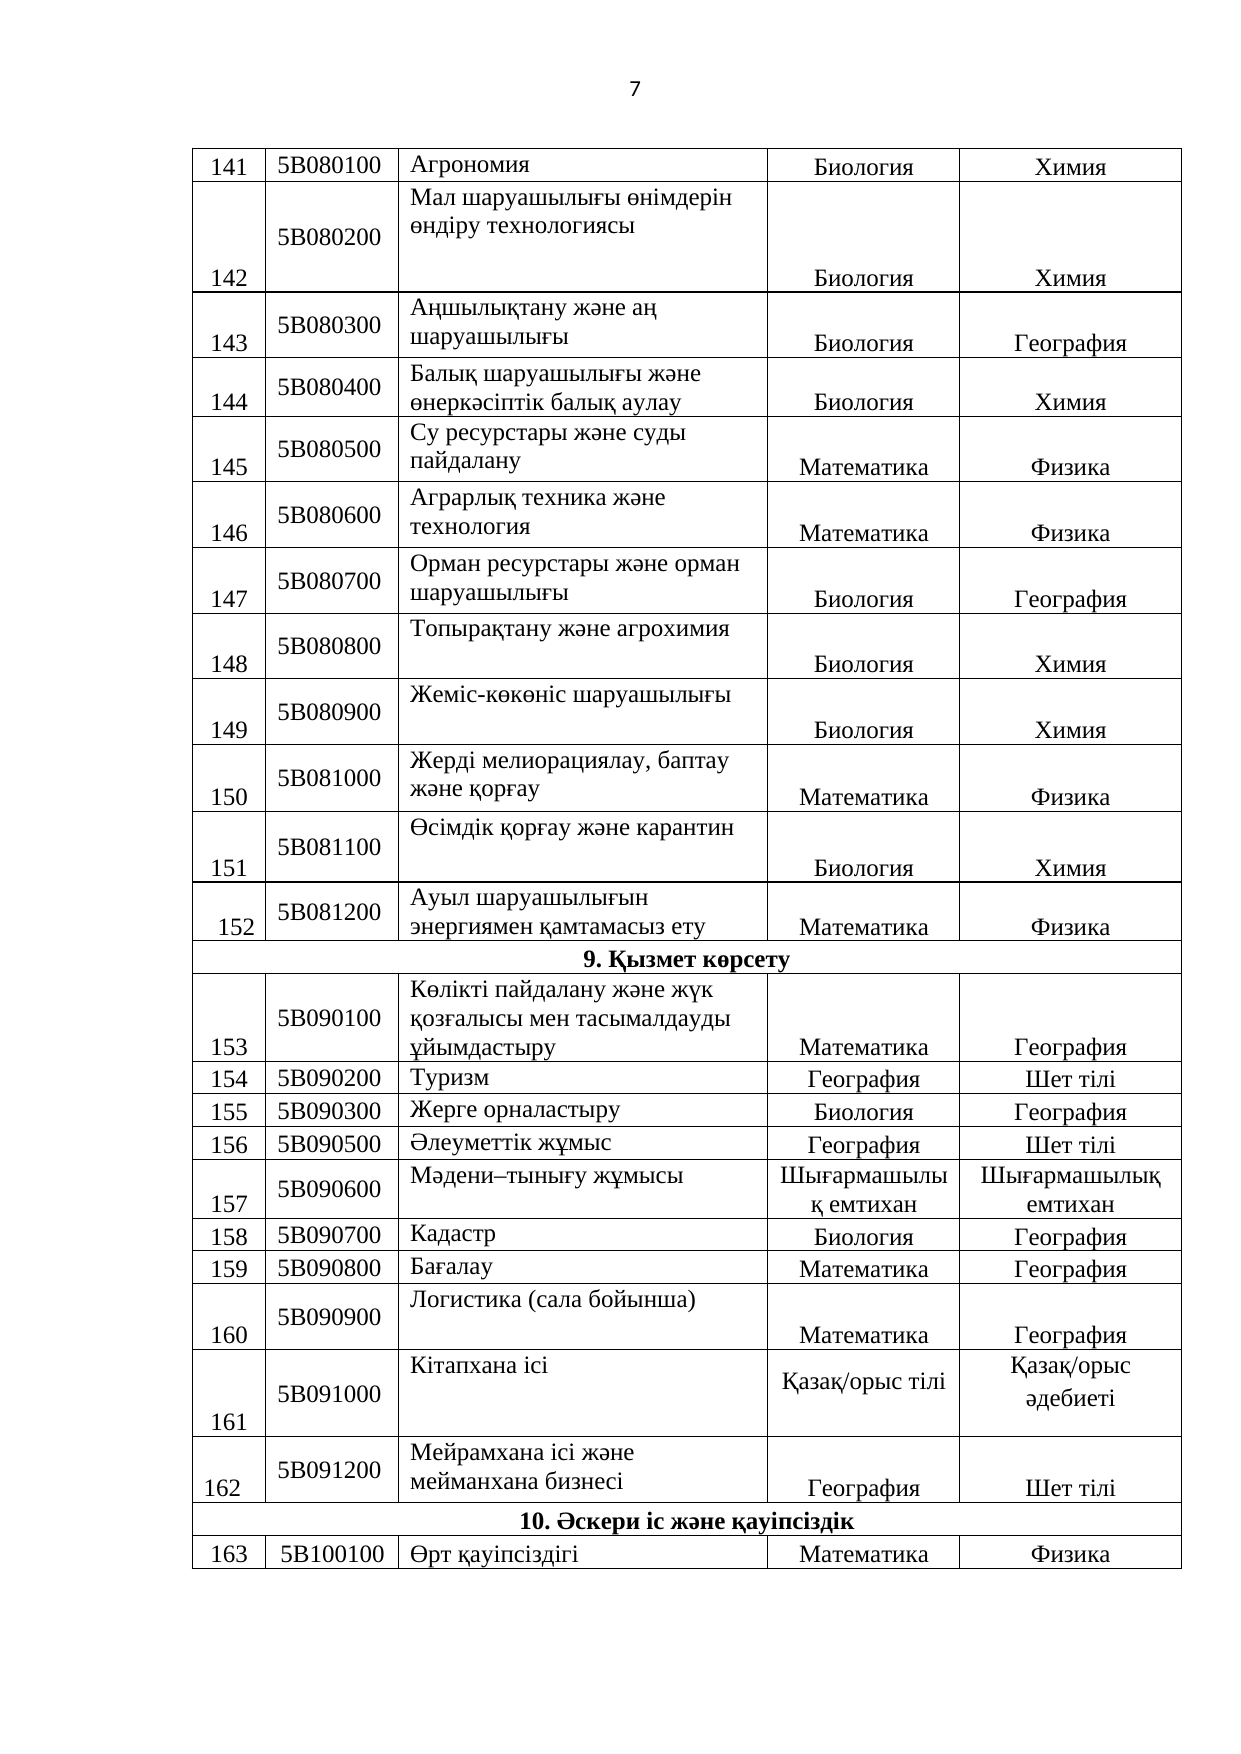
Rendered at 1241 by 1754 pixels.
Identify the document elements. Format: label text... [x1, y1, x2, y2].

table_cell Бағалау [399, 1251, 767, 1283]
table_cell Биология [768, 182, 959, 291]
table_cell 143 [193, 293, 265, 357]
table_cell Математика [768, 1284, 959, 1349]
table_cell Жеміс-көкөніс шаруашылығы [399, 679, 767, 744]
table_cell 144 [193, 358, 265, 416]
table_cell 152 [193, 883, 265, 940]
table_cell Физика [960, 1536, 1181, 1567]
table_cell Математика [768, 1251, 959, 1283]
table_cell Математика [768, 417, 959, 481]
table_cell Жерді мелиорациялау, баптау және қорғау [399, 745, 767, 811]
table_cell 5В090500 [266, 1127, 398, 1159]
table_cell Кітапхана ісі [399, 1350, 767, 1436]
table_cell Биология [768, 358, 959, 416]
table_cell География [960, 548, 1181, 612]
table_cell 161 [193, 1350, 265, 1436]
table_cell Химия [960, 614, 1181, 678]
table_cell Биология [768, 149, 959, 181]
table_cell 10. Әскери іс және қауіпсіздік [193, 1503, 1181, 1535]
table_cell Математика [768, 482, 959, 547]
table_cell Туризм [399, 1062, 767, 1093]
table_cell 5В080700 [266, 548, 398, 612]
table_cell Биология [768, 1219, 959, 1250]
table_cell Орман ресурстары және орман шаруашылығы [399, 548, 767, 612]
table_cell 5В091000 [266, 1350, 398, 1436]
table_cell Өрт қауіпсіздігі [399, 1536, 767, 1567]
table_cell Су ресурстары және суды пайдалану [399, 417, 767, 481]
table_cell 5В090300 [266, 1094, 398, 1126]
table_cell Химия [960, 679, 1181, 744]
table_cell 5В080200 [266, 182, 398, 291]
table_cell Шығармашылық емтихан [768, 1160, 959, 1217]
table_cell 5В080600 [266, 482, 398, 547]
table_cell Математика [768, 974, 959, 1061]
table_cell 5В081200 [266, 883, 398, 940]
table_cell Аграрлық техника және технология [399, 482, 767, 547]
table_cell Ауыл шаруашылығын энергиямен қамтамасыз ету [399, 883, 767, 940]
table_cell Мейрамхана ісі және мейманхана бизнесі [399, 1437, 767, 1502]
table_cell Шығармашылық емтихан [960, 1160, 1181, 1217]
table_cell 5В090700 [266, 1219, 398, 1250]
table_cell 5В090100 [266, 974, 398, 1061]
table_cell 159 [193, 1251, 265, 1283]
table_cell 141 [193, 149, 265, 181]
table_cell 5В080800 [266, 614, 398, 678]
table_cell 157 [193, 1160, 265, 1217]
table_cell 150 [193, 745, 265, 811]
table_cell 156 [193, 1127, 265, 1159]
table_cell Математика [768, 1536, 959, 1567]
table_cell 5В080400 [266, 358, 398, 416]
table_cell 158 [193, 1219, 265, 1250]
table_cell География [960, 1094, 1181, 1126]
table_cell География [768, 1437, 959, 1502]
table_cell Топырақтану және агрохимия [399, 614, 767, 678]
table_cell 9. Қызмет көрсету [193, 941, 1181, 973]
table_cell 5В090900 [266, 1284, 398, 1349]
table_cell 5В081000 [266, 745, 398, 811]
table_cell 160 [193, 1284, 265, 1349]
table_cell Химия [960, 182, 1181, 291]
table_cell Көлікті пайдалану және жүк қозғалысы мен тасымалдауды ұйымдастыру [399, 974, 767, 1061]
table_cell Биология [768, 1094, 959, 1126]
table_cell Өсімдік қорғау және карантин [399, 812, 767, 881]
table_cell 142 [193, 182, 265, 291]
table_cell Биология [768, 548, 959, 612]
table_cell Химия [960, 149, 1181, 181]
table_cell 5В090800 [266, 1251, 398, 1283]
table_cell География [768, 1127, 959, 1159]
table_cell 163 [193, 1536, 265, 1567]
table_cell Қазақ/орыс тілі [768, 1350, 959, 1436]
table_cell Математика [768, 745, 959, 811]
table_cell 154 [193, 1062, 265, 1093]
table_cell 155 [193, 1094, 265, 1126]
table_cell Химия [960, 812, 1181, 881]
table_cell 5В091200 [266, 1437, 398, 1502]
table_cell Жерге орналастыру [399, 1094, 767, 1126]
table_cell Шет тілі [960, 1127, 1181, 1159]
table_cell Мәдени–тынығу жұмысы [399, 1160, 767, 1217]
table_cell Мал шаруашылығы өнімдерін өндіру технологиясы [399, 182, 767, 291]
table_cell Балық шаруашылығы және өнеркәсіптік балық аулау [399, 358, 767, 416]
table_cell Шет тілі [960, 1062, 1181, 1093]
table_cell Биология [768, 293, 959, 357]
table_cell География [960, 1219, 1181, 1250]
table_cell 5В090600 [266, 1160, 398, 1217]
table_cell Химия [960, 358, 1181, 416]
table_cell 5В080500 [266, 417, 398, 481]
table_cell 5В100100 [266, 1536, 398, 1567]
table_cell Кадастр [399, 1219, 767, 1250]
table_cell Логистика (сала бойынша) [399, 1284, 767, 1349]
table_cell Биология [768, 679, 959, 744]
table_cell 162 [193, 1437, 265, 1502]
table_cell Шет тілі [960, 1437, 1181, 1502]
table_cell 153 [193, 974, 265, 1061]
table_cell Әлеуметтік жұмыс [399, 1127, 767, 1159]
table_cell Физика [960, 417, 1181, 481]
table_cell 146 [193, 482, 265, 547]
table_cell 145 [193, 417, 265, 481]
table_cell Агрономия [399, 149, 767, 181]
table_cell Физика [960, 883, 1181, 940]
table_cell 5В081100 [266, 812, 398, 881]
table_cell 5В080100 [266, 149, 398, 181]
table_cell География [960, 1284, 1181, 1349]
table_cell 5В080900 [266, 679, 398, 744]
table_cell География [960, 974, 1181, 1061]
table_cell 149 [193, 679, 265, 744]
table_cell 151 [193, 812, 265, 881]
table_cell География [768, 1062, 959, 1093]
table_cell 148 [193, 614, 265, 678]
table_cell Қазақ/орыс әдебиеті [960, 1350, 1181, 1436]
table_cell Биология [768, 812, 959, 881]
table_cell География [960, 1251, 1181, 1283]
table_cell 147 [193, 548, 265, 612]
table_cell 5В090200 [266, 1062, 398, 1093]
table_cell География [960, 293, 1181, 357]
table_cell 5В080300 [266, 293, 398, 357]
table_cell Математика [768, 883, 959, 940]
table_cell Физика [960, 482, 1181, 547]
table_cell Биология [768, 614, 959, 678]
table_cell Физика [960, 745, 1181, 811]
table_cell Аңшылықтану және аң шаруашылығы [399, 293, 767, 357]
